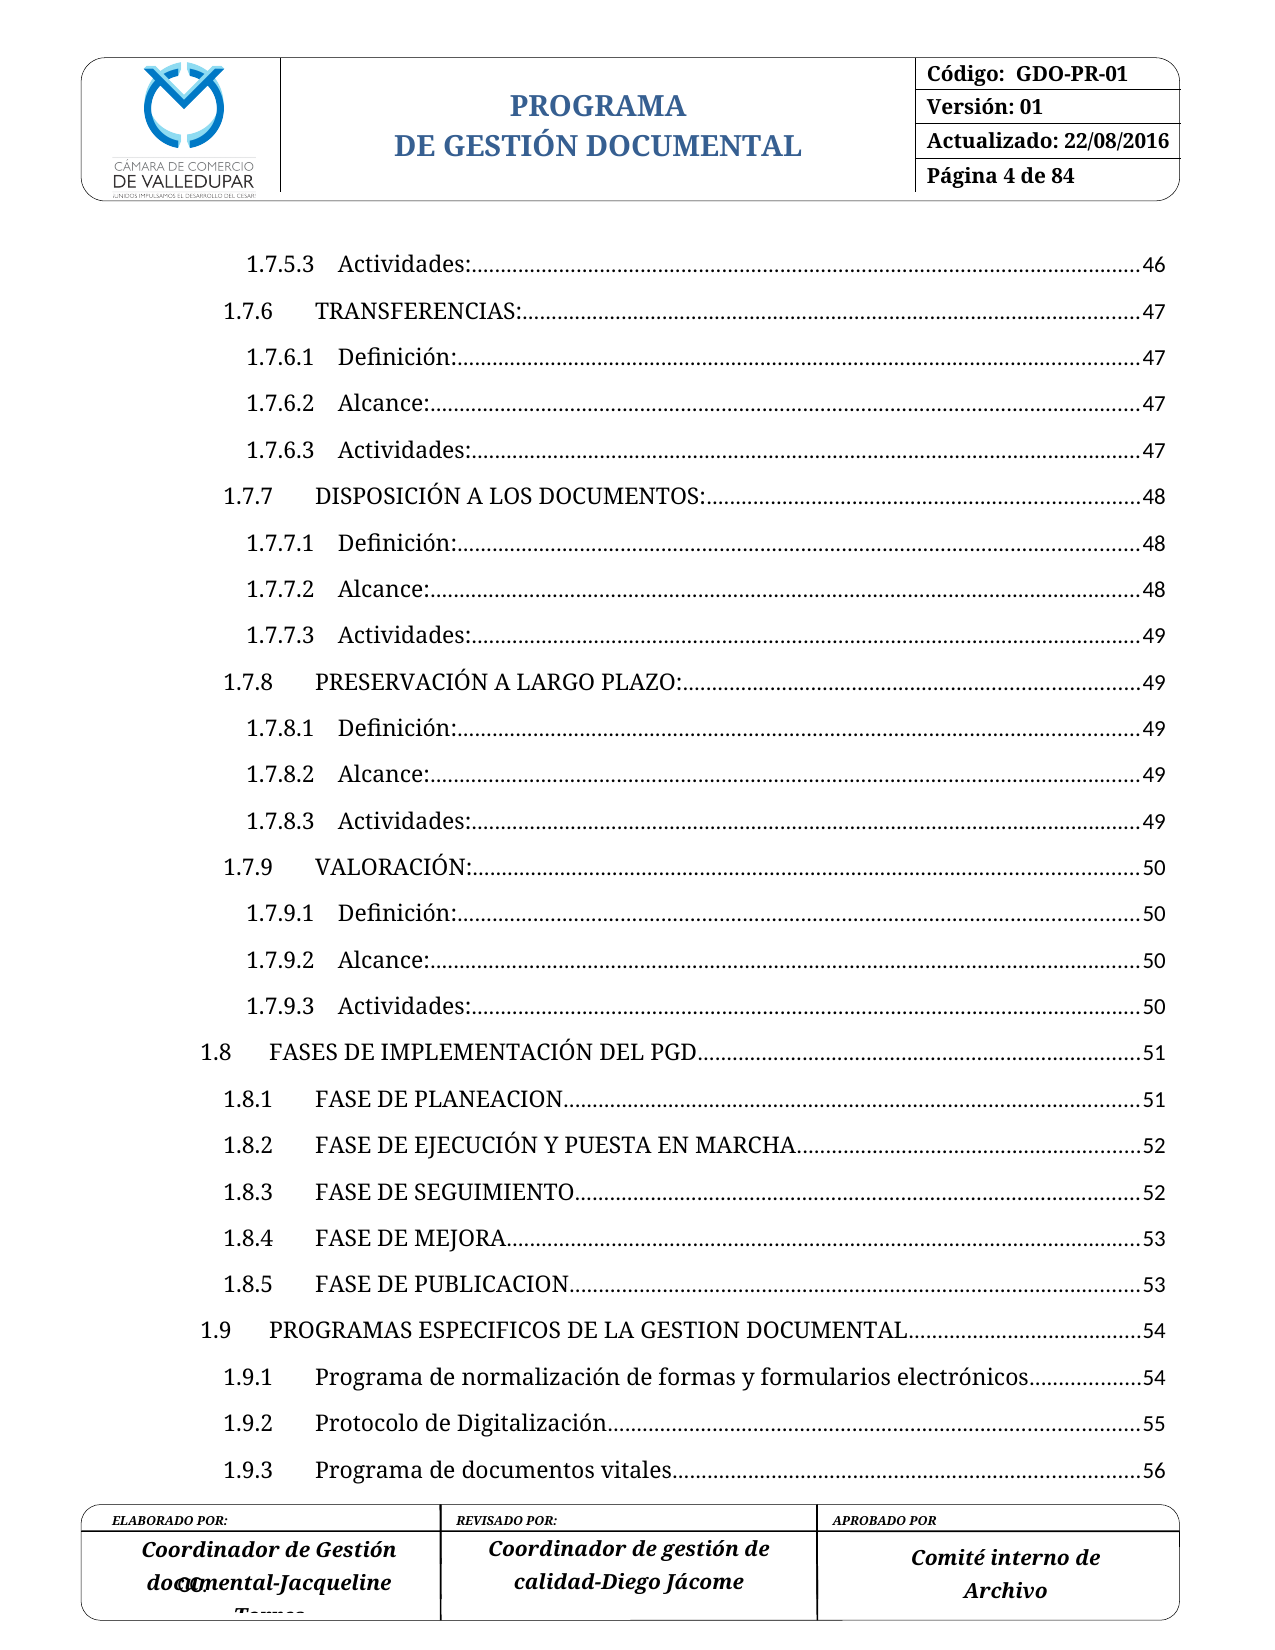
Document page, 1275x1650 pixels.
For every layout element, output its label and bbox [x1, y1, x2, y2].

picture [112, 62, 256, 198]
